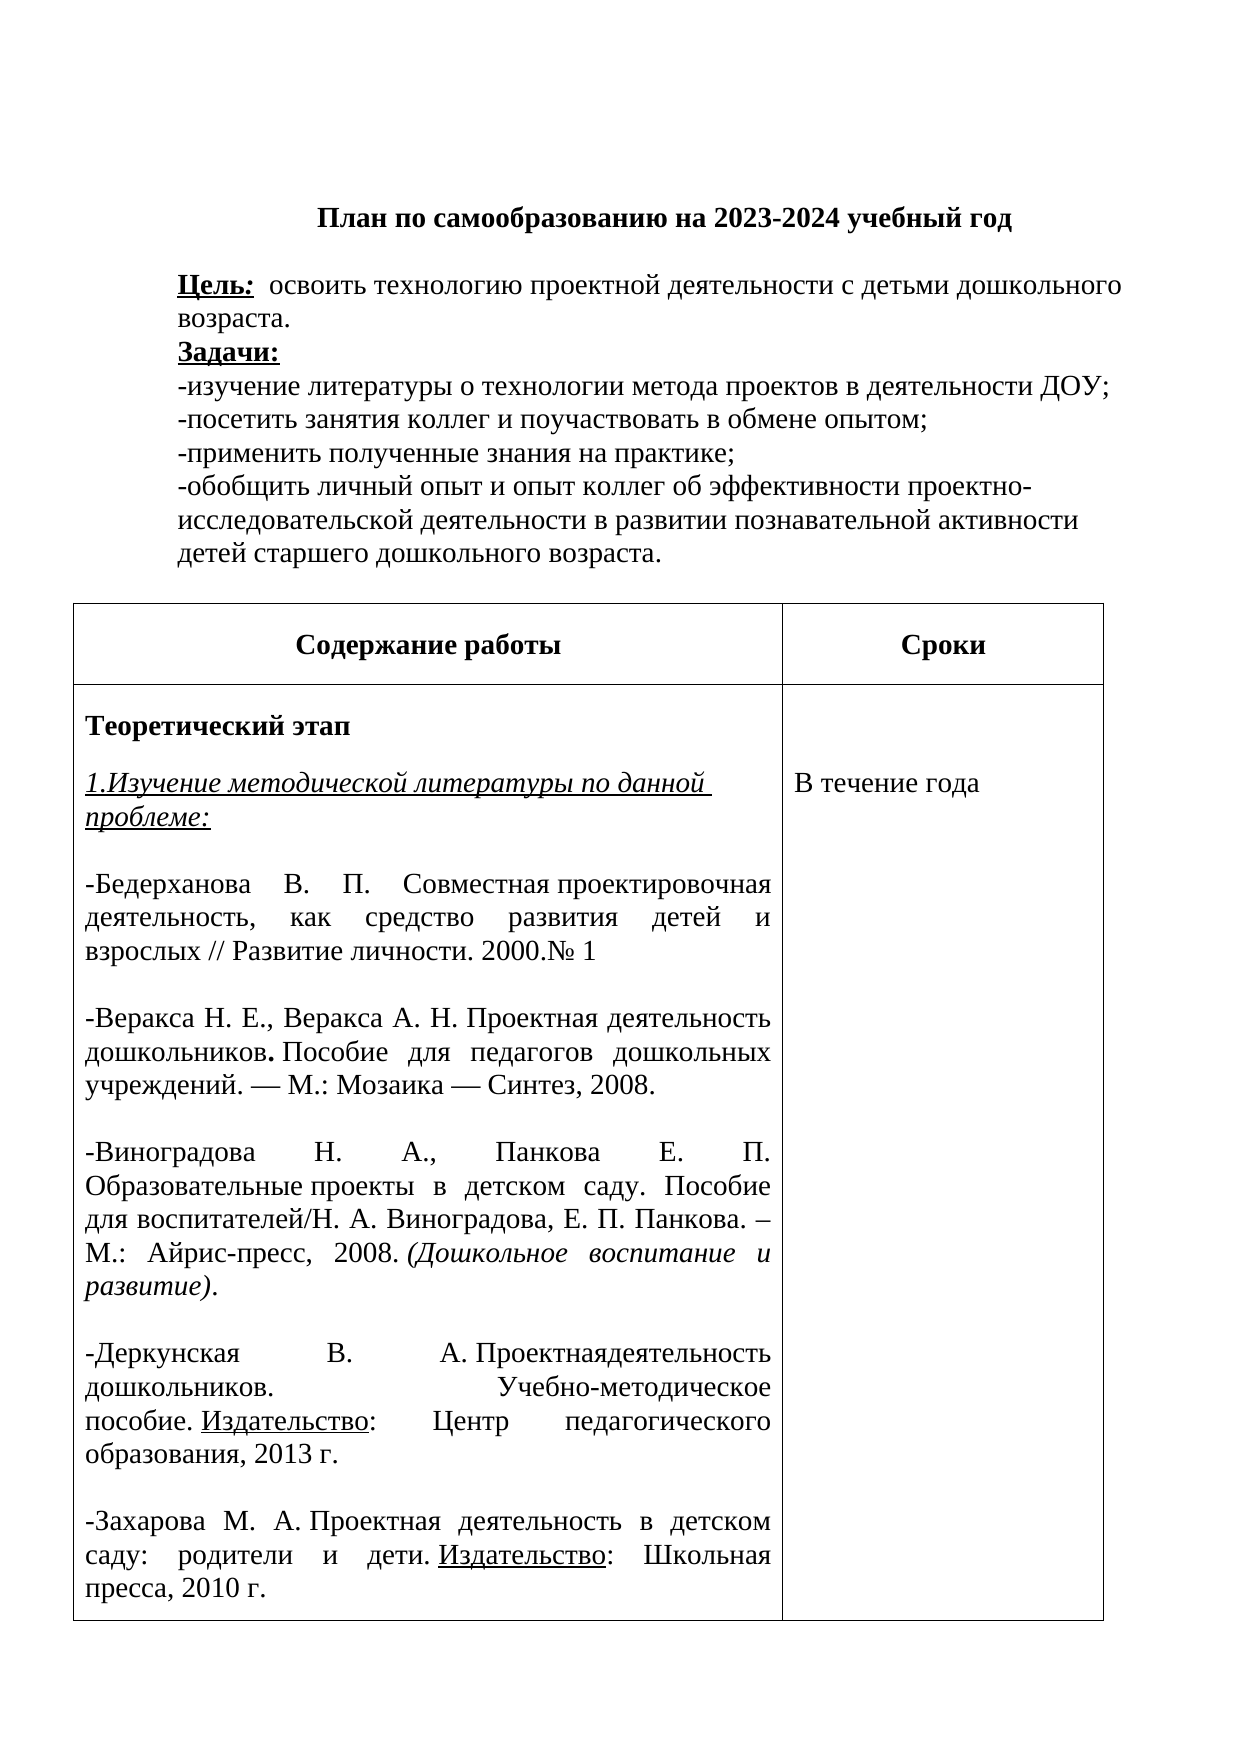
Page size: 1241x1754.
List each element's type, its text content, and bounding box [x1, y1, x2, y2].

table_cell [74, 685, 782, 1620]
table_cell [783, 685, 1103, 1620]
table_header Содержание работы [74, 604, 782, 684]
text Цель: освоить технологию проектной деятельности с детьми дошкольного возраста. [177, 267, 1152, 334]
text -применить полученные знания на практике; [177, 435, 1152, 468]
text -посетить занятия коллег и поучаствовать в обмене опытом; [177, 401, 1152, 435]
text План по самообразованию на 2023-2024 учебный год [177, 200, 1152, 233]
table_header Сроки [783, 604, 1103, 684]
text -изучение литературы о технологии метода проектов в деятельности ДОУ; [177, 368, 1152, 401]
text -обобщить личный опыт и опыт коллег об эффективности проектно-исследовательской деятельности в развитии познавательной активности детей старшего дошкольного возраста. [177, 468, 1152, 569]
text Задачи: [177, 334, 1152, 368]
